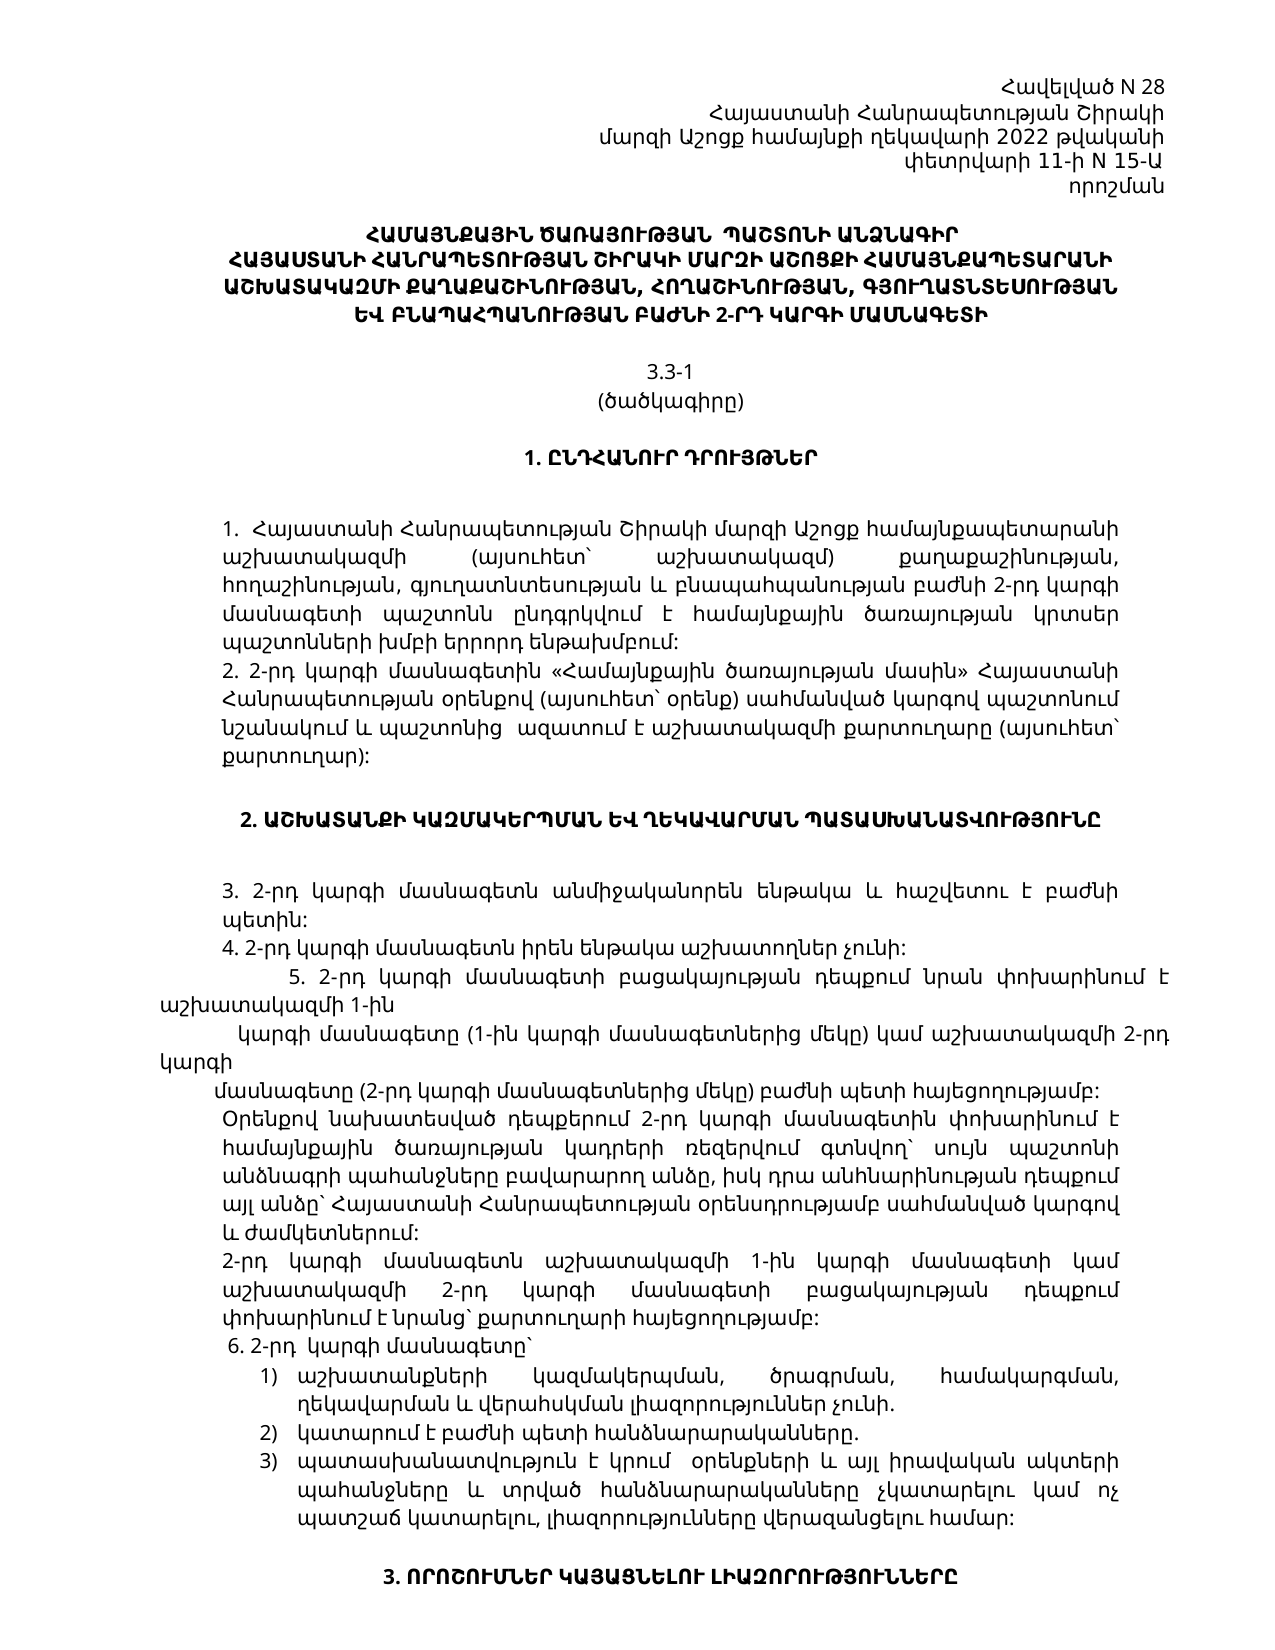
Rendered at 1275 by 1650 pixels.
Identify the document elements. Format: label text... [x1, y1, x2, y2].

text Հայաստանի Հանրապետության Շիրակի մարզի Աշոցք համայնքի ղեկավարի 2022 թվականի [159, 101, 1165, 149]
list պատասխանատվություն է կրում օրենքների և այլ իրավական ակտերի պահանջները և տրված հանձնարարականները չկատարելու կամ ոչ պատշաճ կատարելու, լիազորությունները վերազանցելու համար: [259, 1446, 1119, 1532]
text Հավելված N 28 [823, 72, 1165, 101]
text կարգի մասնագետը (1-ին կարգի մասնագետներից մեկը) կամ աշխատակազմի 2-րդ կարգի [159, 1019, 1169, 1076]
text 3. 2-րդ կարգի մասնագետն անմիջականորեն ենթակա և հաշվետու է բաժնի պետին: [222, 877, 1119, 933]
text 2-րդ կարգի մասնագետն աշխատակազմի 1-ին կարգի մասնագետի կամ աշխատակազմի 2-րդ կարգի մասնագետի բացակայության դեպքում փոխարինում է նրանց` քարտուղարի հայեցողությամբ: [222, 1246, 1119, 1332]
text 5. 2-րդ կարգի մասնագետի բացակայության դեպքում նրան փոխարինում է աշխատակազմի 1-ին [159, 962, 1169, 1019]
text 3. ՈՐՈՇՈՒՄՆԵՐ ԿԱՅԱՑՆԵԼՈՒ ԼԻԱԶՈՐՈՒԹՅՈՒՆՆԵՐԸ [222, 1562, 1119, 1591]
text 6. 2-րդ կարգի մասնագետը` [222, 1332, 1119, 1360]
subtitle ՀԱՅԱՍՏԱՆԻ ՀԱՆՐԱՊԵՏՈՒԹՅԱՆ ՇԻՐԱԿԻ ՄԱՐԶԻ ԱՇՈՑՔԻ ՀԱՄԱՅՆՔԱՊԵՏԱՐԱՆԻ ԱՇԽԱՏԱԿԱԶՄԻ ՔԱՂԱՔԱՇԻՆՈՒԹՅԱՆ, ՀՈՂԱՇԻՆՈՒԹՅԱՆ, ԳՅՈՒՂԱՏՆՏԵՍՈՒԹՅԱՆ ԵՎ ԲՆԱՊԱՀՊԱՆՈՒԹՅԱՆ ԲԱԺՆԻ 2-ՐԴ ԿԱՐԳԻ ՄԱՍՆԱԳԵՏԻ [222, 248, 1119, 329]
text 2. 2-րդ կարգի մասնագետին «Համայնքային ծառայության մասին» Հայաստանի Հանրապետության օրենքով (այսուհետ՝ օրենք) սահմանված կարգով պաշտոնում նշանակում և պաշտոնից ազատում է աշխատակազմի քարտուղարը (այսուհետ՝ քարտուղար): [222, 656, 1119, 769]
text 3.3-1 [222, 357, 1119, 386]
text մասնագետը (2-րդ կարգի մասնագետներից մեկը) բաժնի պետի հայեցողությամբ: [159, 1076, 1169, 1104]
text փետրվարի 11-ի N 15-Ա որոշման [159, 149, 1165, 198]
text Օրենքով նախատեսված դեպքերում 2-րդ կարգի մասնագետին փոխարինում է համայնքային ծառայության կադրերի ռեզերվում գտնվող` սույն պաշտոնի անձնագրի պահանջները բավարարող անձը, իսկ դրա անհնարինության դեպքում այլ անձը` Հայաստանի Հանրապետության օրենսդրությամբ սահմանված կարգով և ժամկետներում: [222, 1104, 1119, 1246]
text ՀԱՄԱՅՆՔԱՅԻՆ ԾԱՌԱՅՈՒԹՅԱՆ ՊԱՇՏՈՆԻ ԱՆՁՆԱԳԻՐ [159, 223, 1165, 248]
text 1. ԸՆԴՀԱՆՈՒՐ ԴՐՈՒՅԹՆԵՐ [222, 443, 1119, 471]
text 2. ԱՇԽԱՏԱՆՔԻ ԿԱԶՄԱԿԵՐՊՄԱՆ ԵՎ ՂԵԿԱՎԱՐՄԱՆ ՊԱՏԱՍԽԱՆԱՏՎՈՒԹՅՈՒՆԸ [222, 806, 1119, 834]
list աշխատանքների կազմակերպման, ծրագրման, համակարգման, ղեկավարման և վերահսկման լիազորություններ չունի. [259, 1361, 1119, 1418]
text (ծածկագիրը) [222, 386, 1119, 414]
text 4. 2-րդ կարգի մասնագետն իրեն ենթակա աշխատողներ չունի: [222, 933, 1119, 962]
text 1. Հայաստանի Հանրապետության Շիրակի մարզի Աշոցք համայնքապետարանի աշխատակազմի (այսուհետ՝ աշխատակազմ) քաղաքաշինության, հողաշինության, գյուղատնտեսության և բնապահպանության բաժնի 2-րդ կարգի մասնագետի պաշտոնն ընդգրկվում է համայնքային ծառայության կրտսեր պաշտոնների խմբի երրորդ ենթախմբում: [222, 514, 1119, 656]
list կատարում է բաժնի պետի հանձնարարականները. [259, 1418, 1119, 1446]
